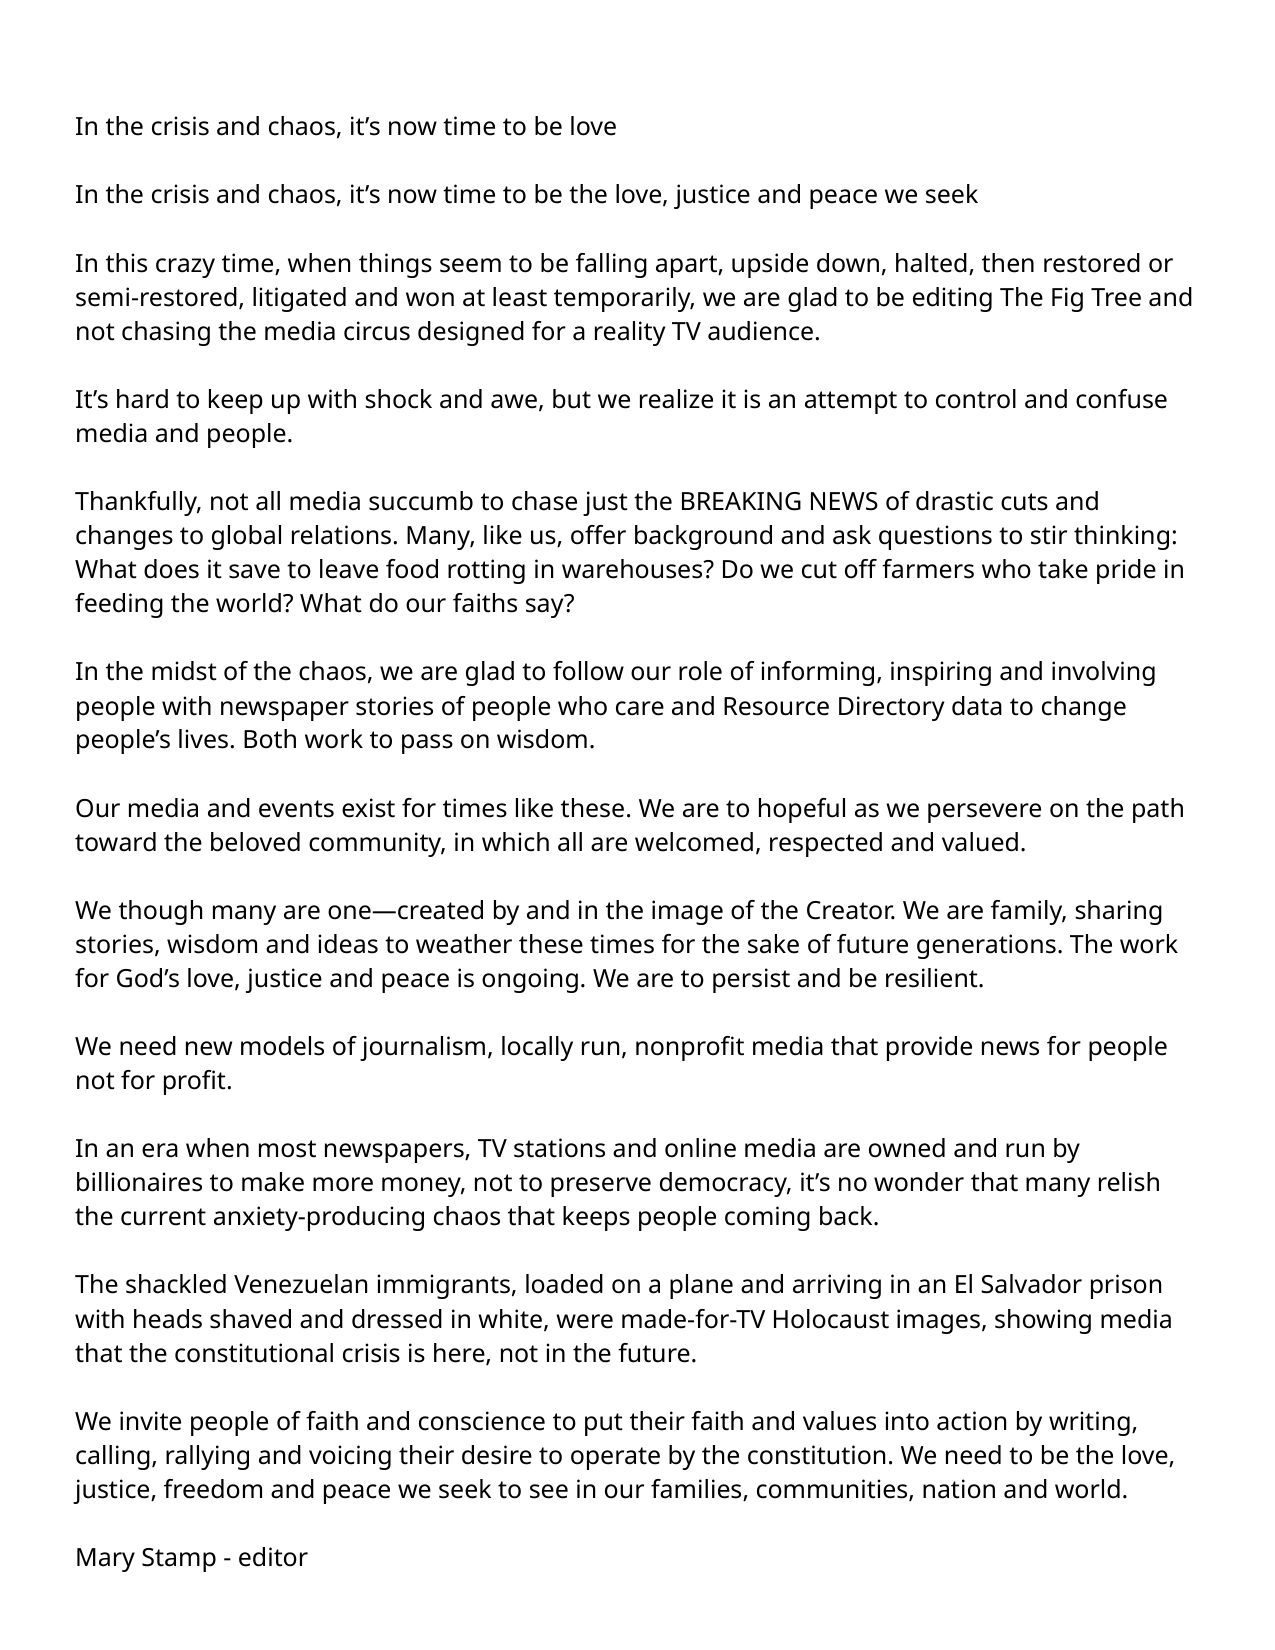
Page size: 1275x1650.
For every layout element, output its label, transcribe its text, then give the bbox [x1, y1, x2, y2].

text We though many are one—created by and in the image of the Creator. We are family, sharing stories, wisdom and ideas to weather these times for the sake of future generations. The work for God’s love, justice and peace is ongoing. We are to persist and be resilient. [75, 892, 1200, 995]
text In an era when most newspapers, TV stations and online media are owned and run by billionaires to make more money, not to preserve democracy, it’s no wonder that many relish the current anxiety-producing chaos that keeps people coming back. [75, 1131, 1200, 1233]
text Thankfully, not all media succumb to chase just the BREAKING NEWS of drastic cuts and changes to global relations. Many, like us, offer background and ask questions to stir thinking: What does it save to leave food rotting in warehouses? Do we cut off farmers who take pride in feeding the world? What do our faiths say? [75, 484, 1200, 620]
text We need new models of journalism, locally run, nonprofit media that provide news for people not for profit. [75, 1029, 1200, 1097]
text The shackled Venezuelan immigrants, loaded on a plane and arriving in an El Salvador prison with heads shaved and dressed in white, were made-for-TV Holocaust images, showing media that the constitutional crisis is here, not in the future. [75, 1267, 1200, 1369]
text In this crazy time, when things seem to be falling apart, upside down, halted, then restored or semi-restored, litigated and won at least temporarily, we are glad to be editing The Fig Tree and not chasing the media circus designed for a reality TV audience. [75, 245, 1200, 347]
text It’s hard to keep up with shock and awe, but we realize it is an attempt to control and confuse media and people. [75, 382, 1200, 450]
text In the crisis and chaos, it’s now time to be love [75, 109, 1200, 143]
text In the crisis and chaos, it’s now time to be the love, justice and peace we seek [75, 177, 1200, 211]
text In the midst of the chaos, we are glad to follow our role of informing, inspiring and involving people with newspaper stories of people who care and Resource Directory data to change people’s lives. Both work to pass on wisdom. [75, 654, 1200, 756]
text Our media and events exist for times like these. We are to hopeful as we persevere on the path toward the beloved community, in which all are welcomed, respected and valued. [75, 790, 1200, 858]
text We invite people of faith and conscience to put their faith and values into action by writing, calling, rallying and voicing their desire to operate by the constitution. We need to be the love, justice, freedom and peace we seek to see in our families, communities, nation and world. [75, 1403, 1200, 1506]
text Mary Stamp - editor [75, 1540, 1200, 1574]
